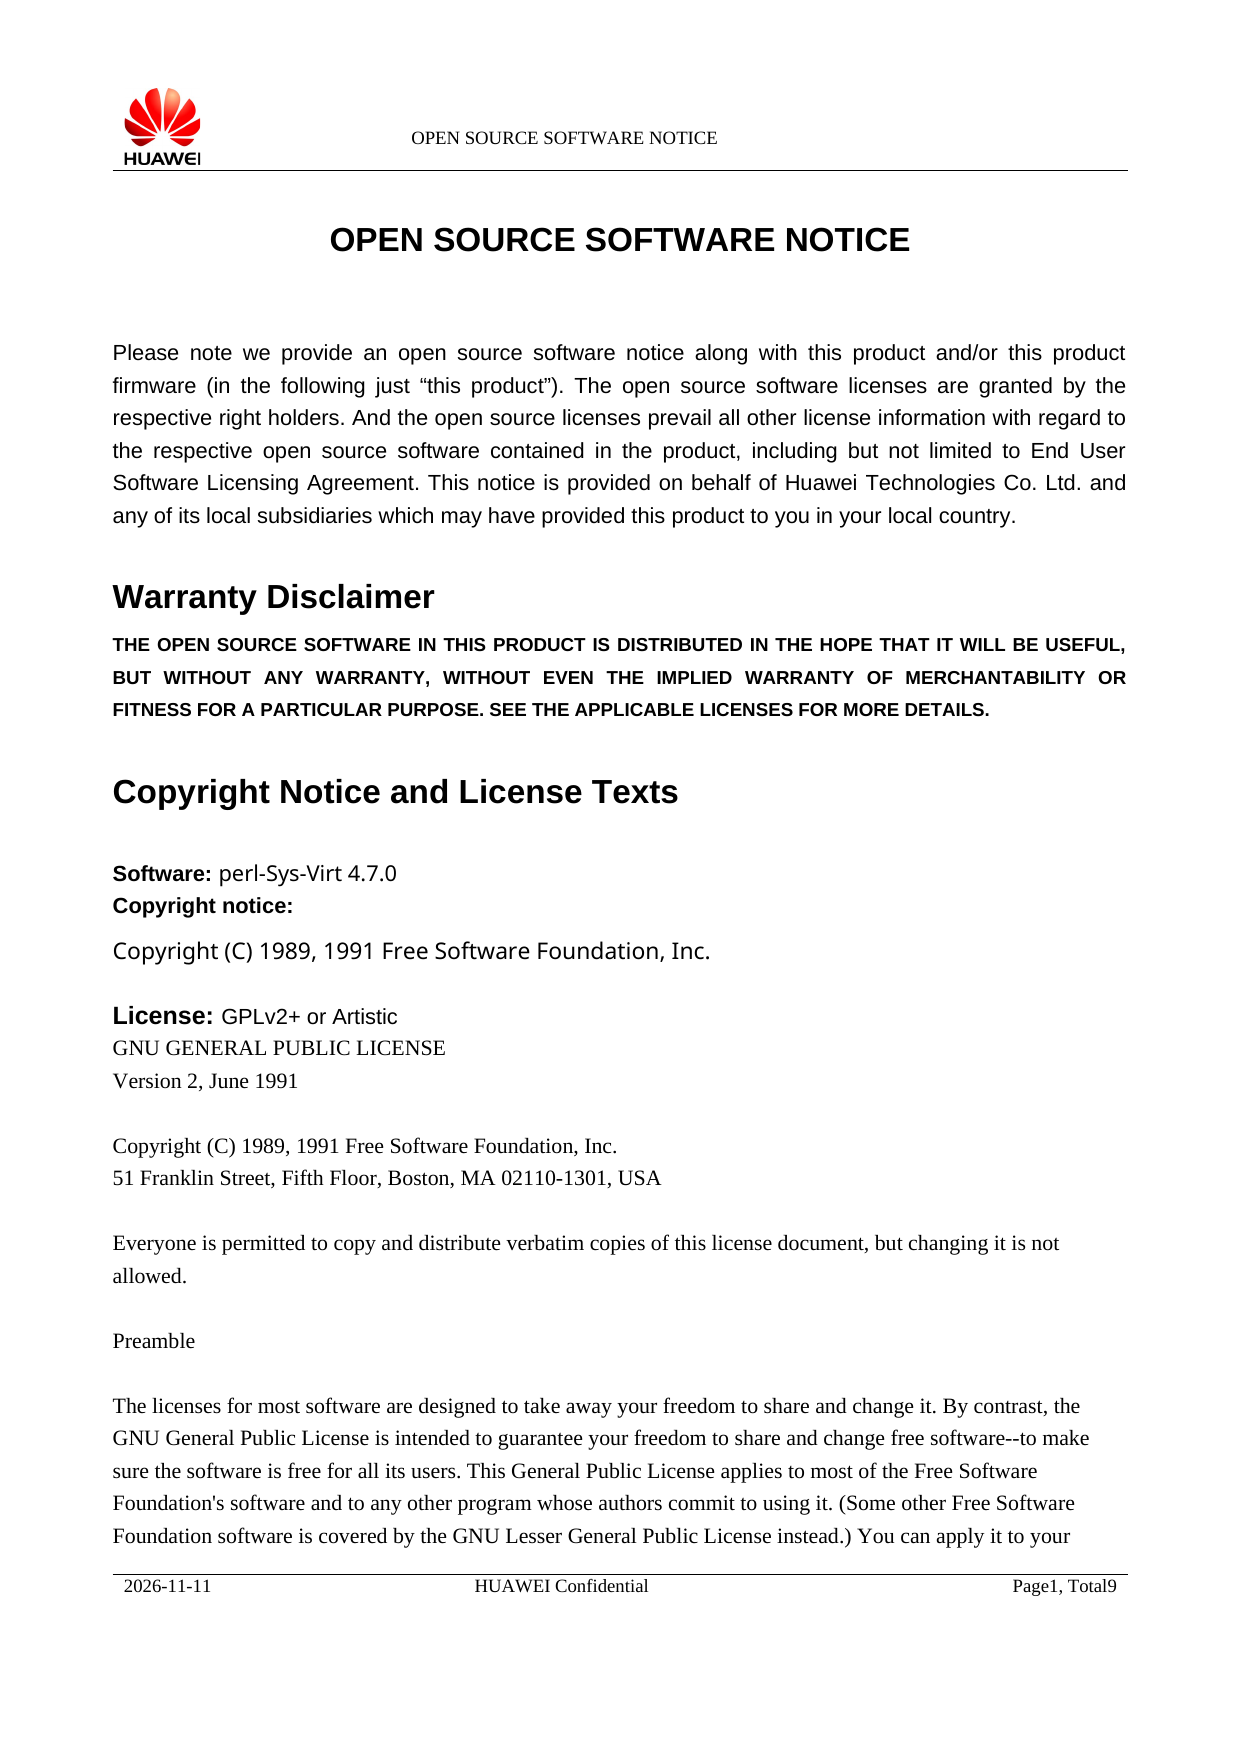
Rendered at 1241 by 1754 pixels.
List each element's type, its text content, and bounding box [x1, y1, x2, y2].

text Copyright notice: [112, 889, 1128, 921]
text Please note we provide an open source software notice along with this product and/or this product firmware (in the following just “this product”). The open source software licenses are granted by the respective right holders. And the open source licenses prevail all other license information with regard to the respective open source software contained in the product, including but not limited to End User Software Licensing Agreement. This notice is provided on behalf of Huawei Technologies Co. Ltd. and any of its local subsidiaries which may have provided this product to you in your local country. [112, 336, 1128, 531]
text Warranty Disclaimer [112, 564, 1128, 629]
text The open source software in this product is distributed in the hope that it will be useful, but WITHOUT ANY WARRANTY, without even the implied warranty of MERCHANTABILITY or FITNESS FOR A PARTICULAR PURPOSE. See the applicable licenses for more details. [112, 629, 1128, 726]
picture [124, 88, 201, 165]
text OPEN SOURCE SOFTWARE NOTICE [112, 206, 1128, 271]
text License: GPLv2+ or Artistic [112, 999, 1128, 1031]
text Copyright Notice and License Texts [112, 759, 1128, 824]
text Copyright (C) 1989, 1991 Free Software Foundation, Inc. [112, 934, 1128, 999]
title Software: perl-Sys-Virt 4.7.0 [112, 856, 1128, 889]
